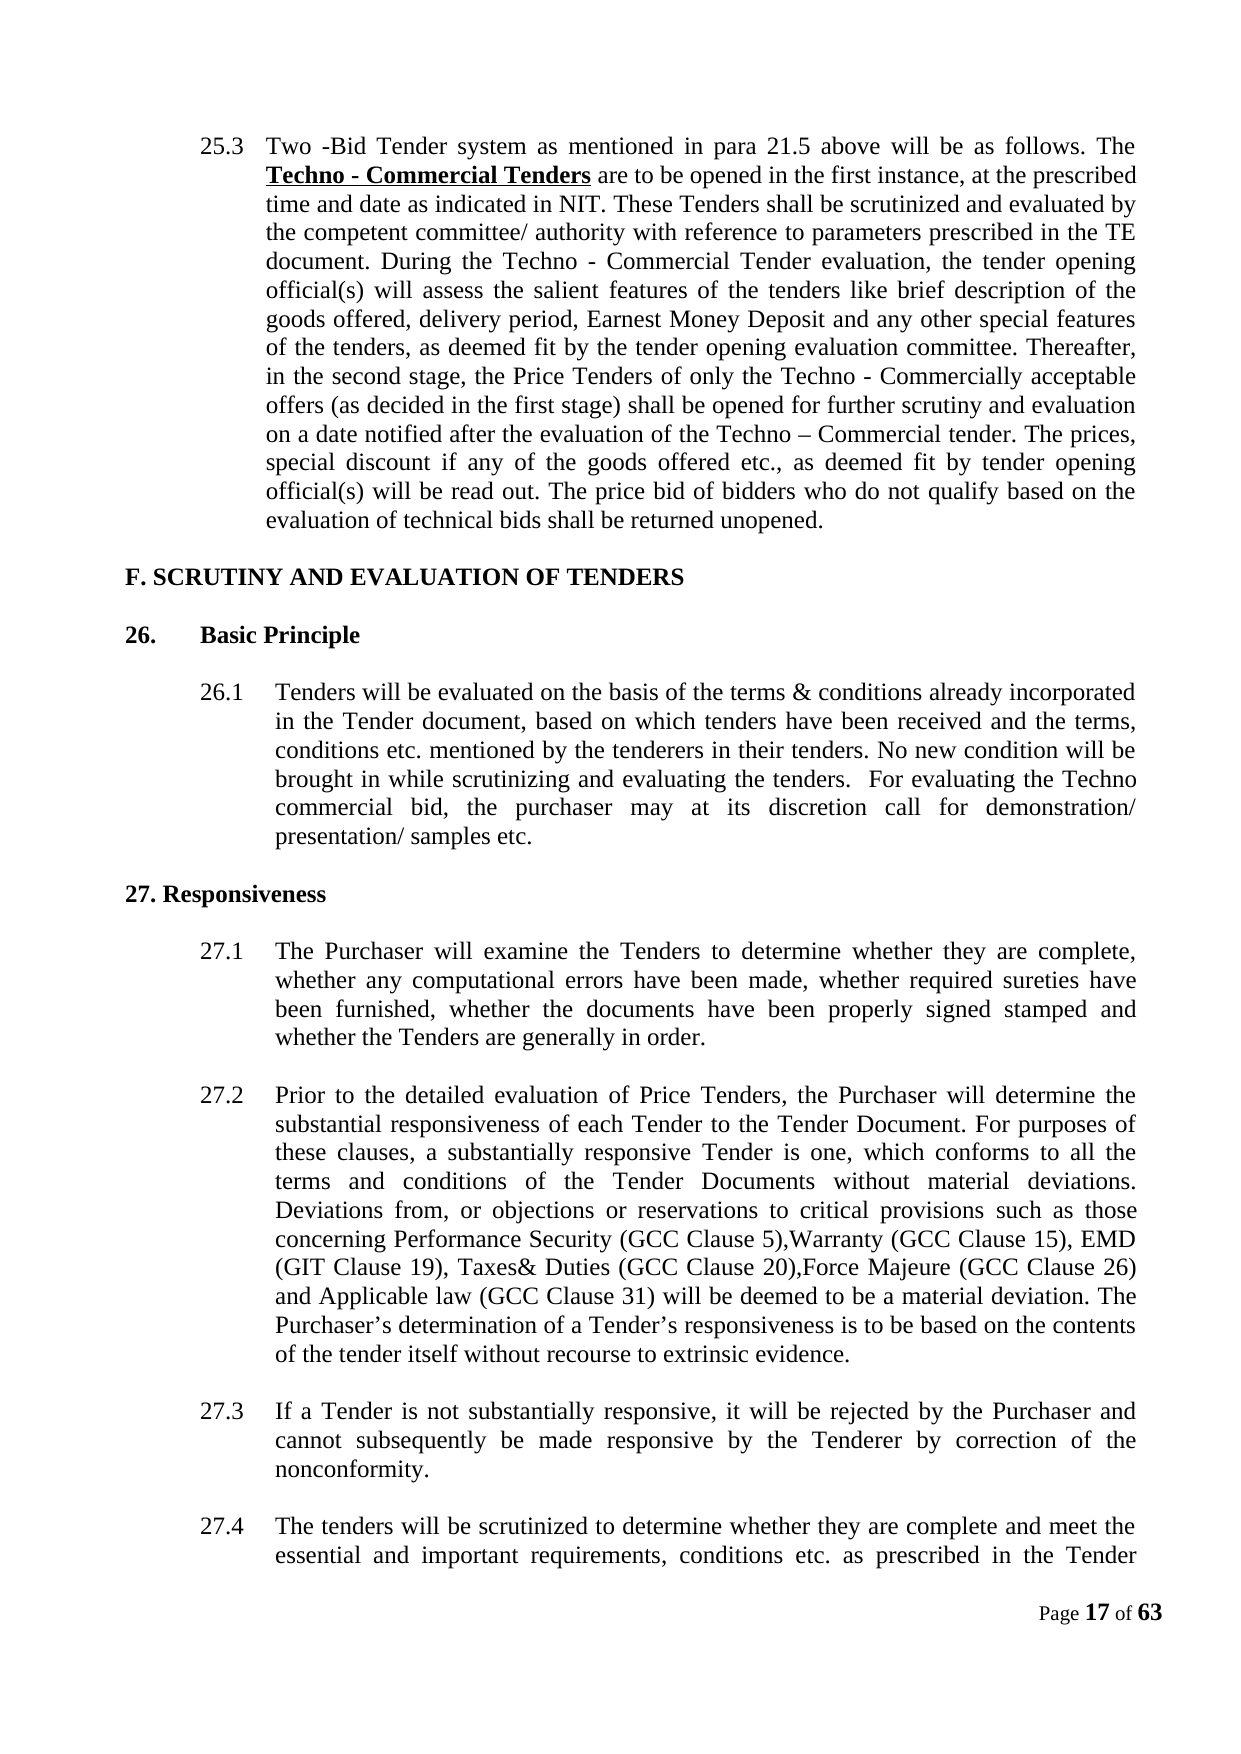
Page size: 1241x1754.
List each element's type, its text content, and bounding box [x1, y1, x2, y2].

list 27.2 Prior to the detailed evaluation of Price Tenders, the Purchaser will determine the substantial responsiveness of each Tender to the Tender Document. For purposes of these clauses, a substantially responsive Tender is one, which conforms to all the terms and conditions of the Tender Documents without material deviations. Deviations from, or objections or reservations to critical provisions such as those concerning Performance Security (GCC Clause 5),Warranty (GCC Clause 15), EMD (GIT Clause 19), Taxes& Duties (GCC Clause 20),Force Majeure (GCC Clause 26) and Applicable law (GCC Clause 31) will be deemed to be a material deviation. The Purchaser’s determination of a Tender’s responsiveness is to be based on the contents of the tender itself without recourse to extrinsic evidence. [200, 1080, 1137, 1367]
text 25.3 Two -Bid Tender system as mentioned in para 21.5 above will be as follows. The Techno - Commercial Tenders are to be opened in the first instance, at the prescribed time and date as indicated in NIT. These Tenders shall be scrutinized and evaluated by the competent committee/ authority with reference to parameters prescribed in the TE document. During the Techno - Commercial Tender evaluation, the tender opening official(s) will assess the salient features of the tenders like brief description of the goods offered, delivery period, Earnest Money Deposit and any other special features of the tenders, as deemed fit by the tender opening evaluation committee. Thereafter, in the second stage, the Price Tenders of only the Techno - Commercially acceptable offers (as decided in the first stage) shall be opened for further scrutiny and evaluation on a date notified after the evaluation of the Techno – Commercial tender. The prices, special discount if any of the goods offered etc., as deemed fit by tender opening official(s) will be read out. The price bid of bidders who do not qualify based on the evaluation of technical bids shall be returned unopened. [200, 131, 1137, 534]
text 26. Basic Principle [125, 620, 1137, 649]
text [200, 1511, 1137, 1569]
text 26.1 Tenders will be evaluated on the basis of the terms & conditions already incorporated in the Tender document, based on which tenders have been received and the terms, conditions etc. mentioned by the tenderers in their tenders. No new condition will be brought in while scrutinizing and evaluating the tenders. For evaluating the Techno commercial bid, the purchaser may at its discretion call for demonstration/ presentation/ samples etc. [200, 677, 1137, 850]
text F. SCRUTINY AND EVALUATION OF TENDERS [125, 562, 1137, 591]
text 27.3 If a Tender is not substantially responsive, it will be rejected by the Purchaser and cannot subsequently be made responsive by the Tenderer by correction of the nonconformity. [200, 1396, 1137, 1482]
text 27.1 The Purchaser will examine the Tenders to determine whether they are complete, whether any computational errors have been made, whether required sureties have been furnished, whether the documents have been properly signed stamped and whether the Tenders are generally in order. [200, 936, 1137, 1051]
text 27. Responsiveness [125, 879, 1137, 907]
